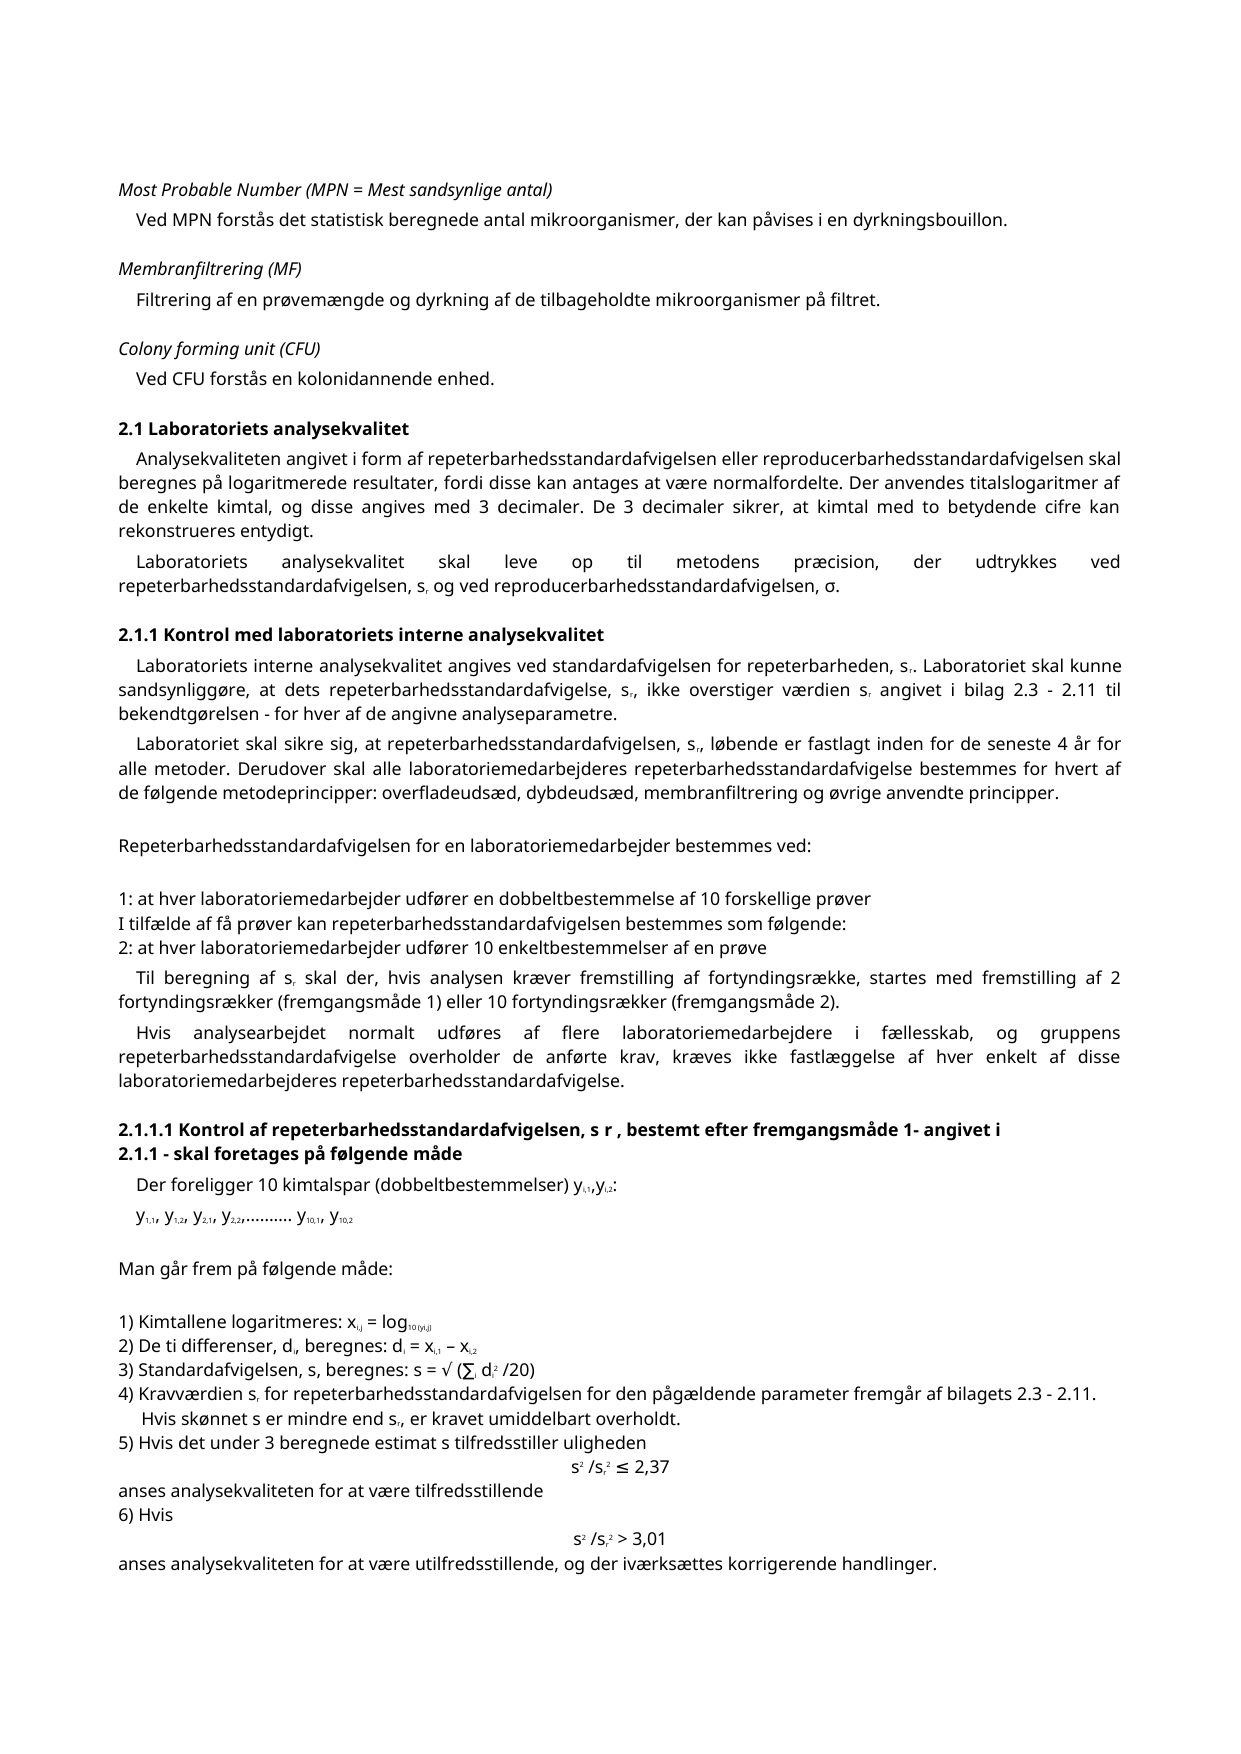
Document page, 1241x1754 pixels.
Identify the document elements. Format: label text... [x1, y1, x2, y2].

text Colony forming unit (CFU) [118, 336, 1122, 361]
text Most Probable Number (MPN = Mest sandsynlige antal) [118, 177, 1122, 201]
text Repeterbarhedsstandardafvigelsen for en laboratoriemedarbejder bestemmes ved: [118, 833, 1122, 858]
text 4) Kravværdien sr for repeterbarhedsstandardafvigelsen for den pågældende parameter fremgår af bilagets 2.3 - 2.11. Hvis skønnet s er mindre end sr, er kravet umiddelbart overholdt. [118, 1382, 1122, 1430]
text Laboratoriets interne analysekvalitet angives ved standardafvigelsen for repeterbarheden, sr. Laboratoriet skal kunne sandsynliggøre, at dets repeterbarhedsstandardafvigelse, sr, ikke overstiger værdien sr angivet i bilag 2.3 - 2.11 til bekendtgørelsen - for hver af de angivne analyseparametre. [118, 653, 1122, 726]
text anses analysekvaliteten for at være tilfredsstillende [118, 1478, 1122, 1503]
text s2 /sr2 ≤ 2,37 [118, 1454, 1122, 1478]
text Ved CFU forstås en kolonidannende enhed. [118, 367, 1122, 391]
text 1) Kimtallene logaritmeres: xi,j = log10 (yi,j) [118, 1309, 1122, 1333]
text Ved MPN forstås det statistisk beregnede antal mikroorganismer, der kan påvises i en dyrkningsbouillon. [118, 208, 1122, 232]
text 2.1.1 - skal foretages på følgende måde [118, 1142, 1122, 1166]
text 1: at hver laboratoriemedarbejder udfører en dobbeltbestemmelse af 10 forskellige prøver [118, 887, 1122, 911]
text 2) De ti differenser, di, beregnes: di = xi,1 – xi,2 [118, 1333, 1122, 1358]
text 2.1.1.1 Kontrol af repeterbarhedsstandardafvigelsen, s r , bestemt efter fremgangsmåde 1- angivet i [118, 1118, 1122, 1142]
text Membranfiltrering (MF) [118, 257, 1122, 281]
text Hvis analysearbejdet normalt udføres af flere laboratoriemedarbejdere i fællesskab, og gruppens repeterbarhedsstandardafvigelse overholder de anførte krav, kræves ikke fastlæggelse af hver enkelt af disse laboratoriemedarbejderes repeterbarhedsstandardafvigelse. [118, 1020, 1122, 1093]
text 5) Hvis det under 3 beregnede estimat s tilfredsstiller uligheden [118, 1430, 1122, 1454]
text I tilfælde af få prøver kan repeterbarhedsstandardafvigelsen bestemmes som følgende: [118, 911, 1122, 935]
text Man går frem på følgende måde: [118, 1256, 1122, 1280]
text Analysekvaliteten angivet i form af repeterbarhedsstandardafvigelsen eller reproducerbarhedsstandardafvigelsen skal beregnes på logaritmerede resultater, fordi disse kan antages at være normalfordelte. Der anvendes titalslogaritmer af de enkelte kimtal, og disse angives med 3 decimaler. De 3 decimaler sikrer, at kimtal med to betydende cifre kan rekonstrueres entydigt. [118, 446, 1122, 543]
text Laboratoriets analysekvalitet skal leve op til metodens præcision, der udtrykkes ved repeterbarhedsstandardafvigelsen, sr og ved reproducerbarhedsstandardafvigelsen, σ. [118, 549, 1122, 598]
text anses analysekvaliteten for at være utilfredsstillende, og der iværksættes korrigerende handlinger. [118, 1551, 1122, 1575]
text Laboratoriet skal sikre sig, at repeterbarhedsstandardafvigelsen, sr, løbende er fastlagt inden for de seneste 4 år for alle metoder. Derudover skal alle laboratoriemedarbejderes repeterbarhedsstandardafvigelse bestemmes for hvert af de følgende metodeprincipper: overfladeudsæd, dybdeudsæd, membranfiltrering og øvrige anvendte principper. [118, 732, 1122, 804]
text Der foreligger 10 kimtalspar (dobbeltbestemmelser) yi,1,yi,2: [118, 1172, 1122, 1196]
text 2.1 Laboratoriets analysekvalitet [118, 416, 1122, 440]
text 2: at hver laboratoriemedarbejder udfører 10 enkeltbestemmelser af en prøve [118, 935, 1122, 959]
text Filtrering af en prøvemængde og dyrkning af de tilbageholdte mikroorganismer på filtret. [118, 287, 1122, 311]
text 3) Standardafvigelsen, s, beregnes: s = √ (∑i di2 /20) [118, 1358, 1122, 1382]
text y1,1, y1,2, y2,1, y2,2,………. y10,1, y10,2 [118, 1203, 1122, 1227]
text 6) Hvis [118, 1503, 1122, 1527]
text 2.1.1 Kontrol med laboratoriets interne analysekvalitet [118, 623, 1122, 647]
text s2 /sr2 > 3,01 [118, 1527, 1122, 1551]
text Til beregning af sr skal der, hvis analysen kræver fremstilling af fortyndingsrække, startes med fremstilling af 2 fortyndingsrækker (fremgangsmåde 1) eller 10 fortyndingsrækker (fremgangsmåde 2). [118, 966, 1122, 1014]
